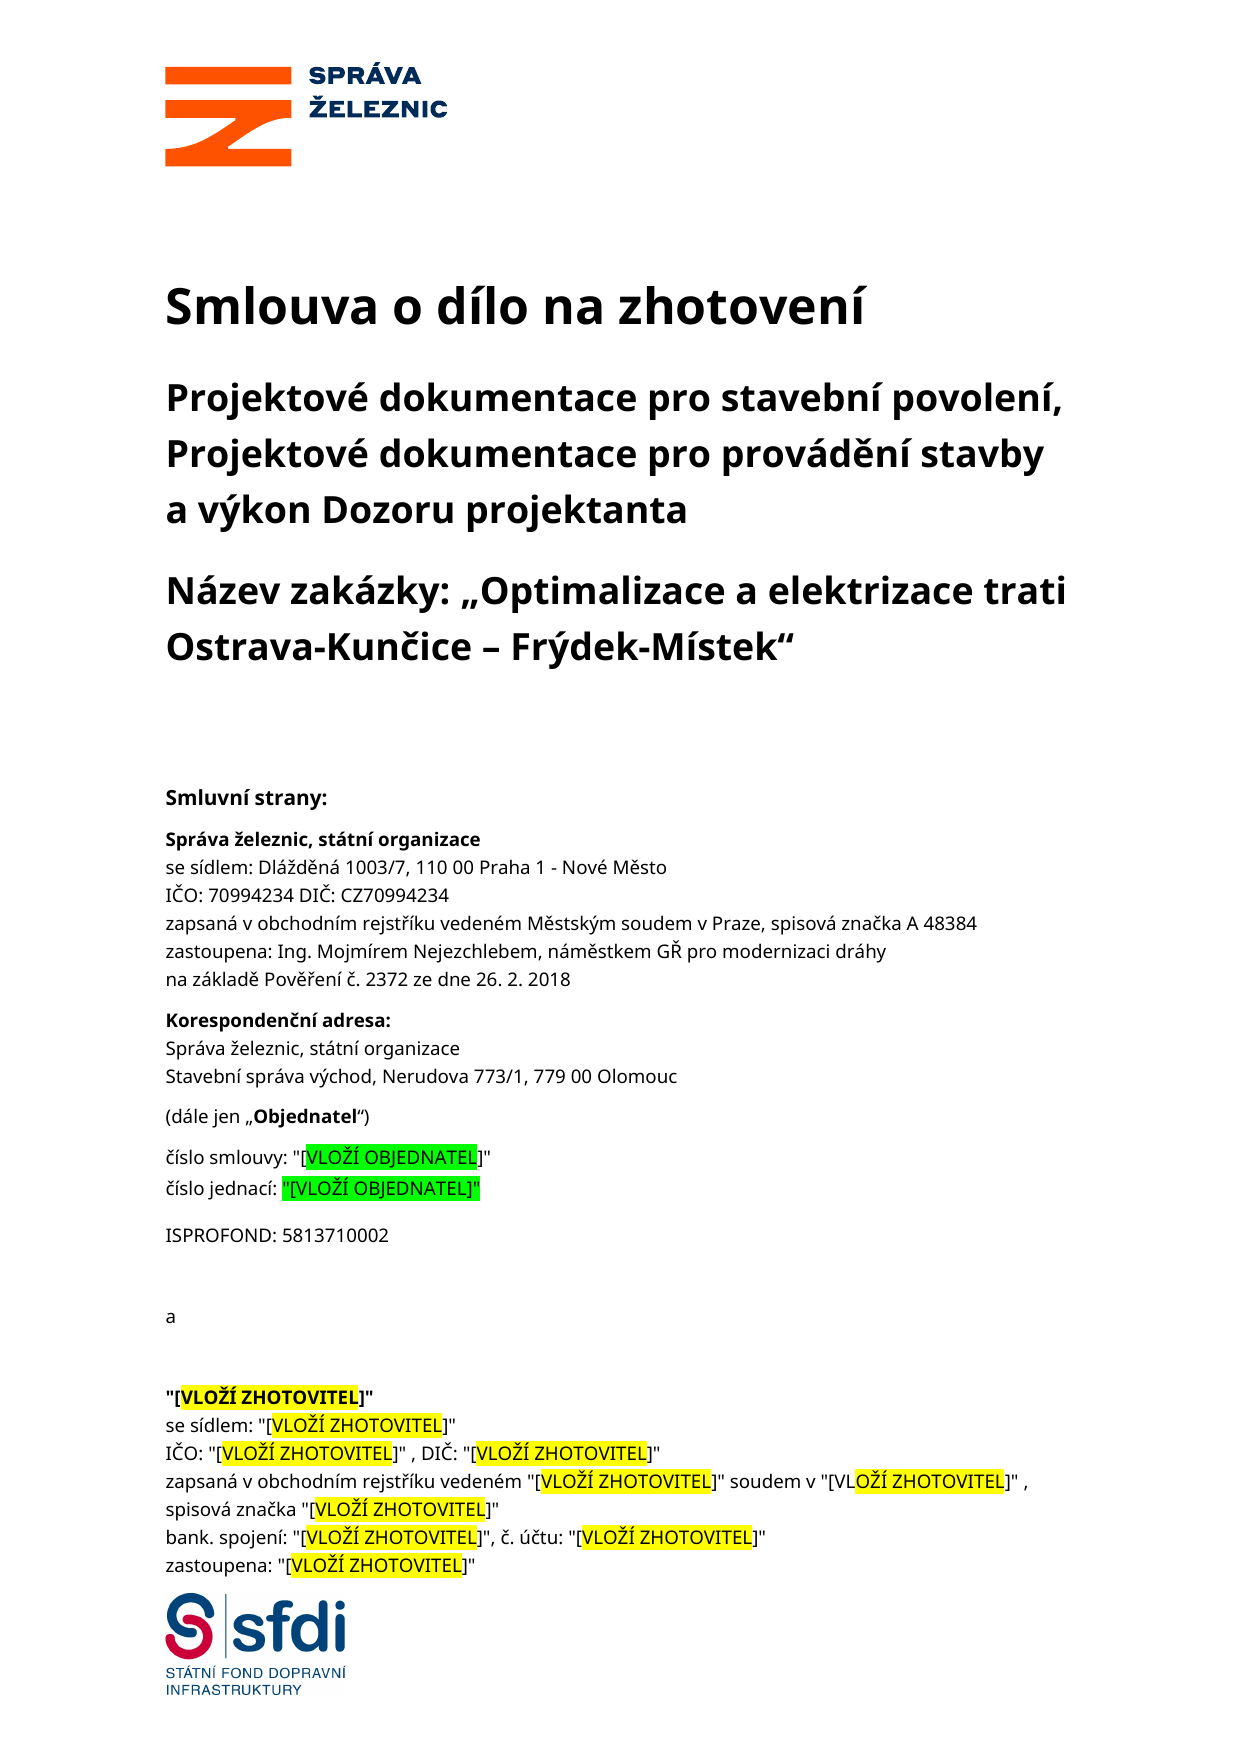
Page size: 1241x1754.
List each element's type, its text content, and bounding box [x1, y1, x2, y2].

text "[VLOŽÍ ZHOTOVITEL]" [165, 1384, 1075, 1410]
text bank. spojení: "[VLOŽÍ ZHOTOVITEL]", č. účtu: "[VLOŽÍ ZHOTOVITEL]" [165, 1524, 1075, 1550]
text Správa železnic, státní organizace [165, 1035, 1075, 1061]
text ISPROFOND: 5813710002 [165, 1222, 1075, 1248]
text Správa železnic, státní organizace [165, 827, 1075, 852]
text číslo smlouvy: "[VLOŽÍ OBJEDNATEL]" [165, 1144, 306, 1170]
text Korespondenční adresa: [165, 1007, 1075, 1033]
text a [165, 1303, 1075, 1329]
text zastoupena: "[VLOŽÍ ZHOTOVITEL]" [165, 1553, 291, 1578]
text se sídlem: "[VLOŽÍ ZHOTOVITEL]" [165, 1412, 1075, 1438]
text zapsaná v obchodním rejstříku vedeném "[VLOŽÍ ZHOTOVITEL]" soudem v "[VLOŽÍ ZHOTOVITEL]" , [165, 1468, 1075, 1494]
text zapsaná v obchodním rejstříku vedeném Městským soudem v Praze, spisová značka A 48384 [165, 911, 1075, 936]
text Stavební správa východ, Nerudova 773/1, 779 00 Olomouc [165, 1063, 1075, 1089]
text spisová značka "[VLOŽÍ ZHOTOVITEL]" [165, 1497, 315, 1522]
text IČO: "[VLOŽÍ ZHOTOVITEL]" , DIČ: "[VLOŽÍ ZHOTOVITEL]" [647, 1441, 1075, 1466]
text Název zakázky: [165, 564, 1075, 672]
text číslo smlouvy: "[VLOŽÍ OBJEDNATEL]" [477, 1144, 1075, 1170]
text spisová značka "[VLOŽÍ ZHOTOVITEL]" [485, 1497, 1075, 1522]
text číslo jednací: "[VLOŽÍ OBJEDNATEL]" [165, 1172, 1075, 1202]
text (dále jen „Objednatel“) [165, 1104, 1075, 1129]
text Smluvní strany: [165, 783, 1075, 811]
text zastoupena: Ing. Mojmírem Nejezchlebem, náměstkem GŘ pro modernizaci dráhy [165, 939, 1075, 964]
text Projektové dokumentace pro stavební povolení, Projektové dokumentace pro provádění stavby a výkon Dozoru projektanta [165, 371, 1075, 534]
text na základě Pověření č. 2372 ze dne 26. 2. 2018 [165, 967, 1075, 992]
picture [165, 1591, 346, 1695]
text zastoupena: "[VLOŽÍ ZHOTOVITEL]" [462, 1553, 1075, 1578]
text IČO: 70994234 DIČ: CZ70994234 [165, 883, 1075, 908]
text Smlouva o dílo na zhotovení [165, 271, 1075, 339]
text se sídlem: Dlážděná 1003/7, 110 00 Praha 1 - Nové Město [165, 855, 1075, 880]
